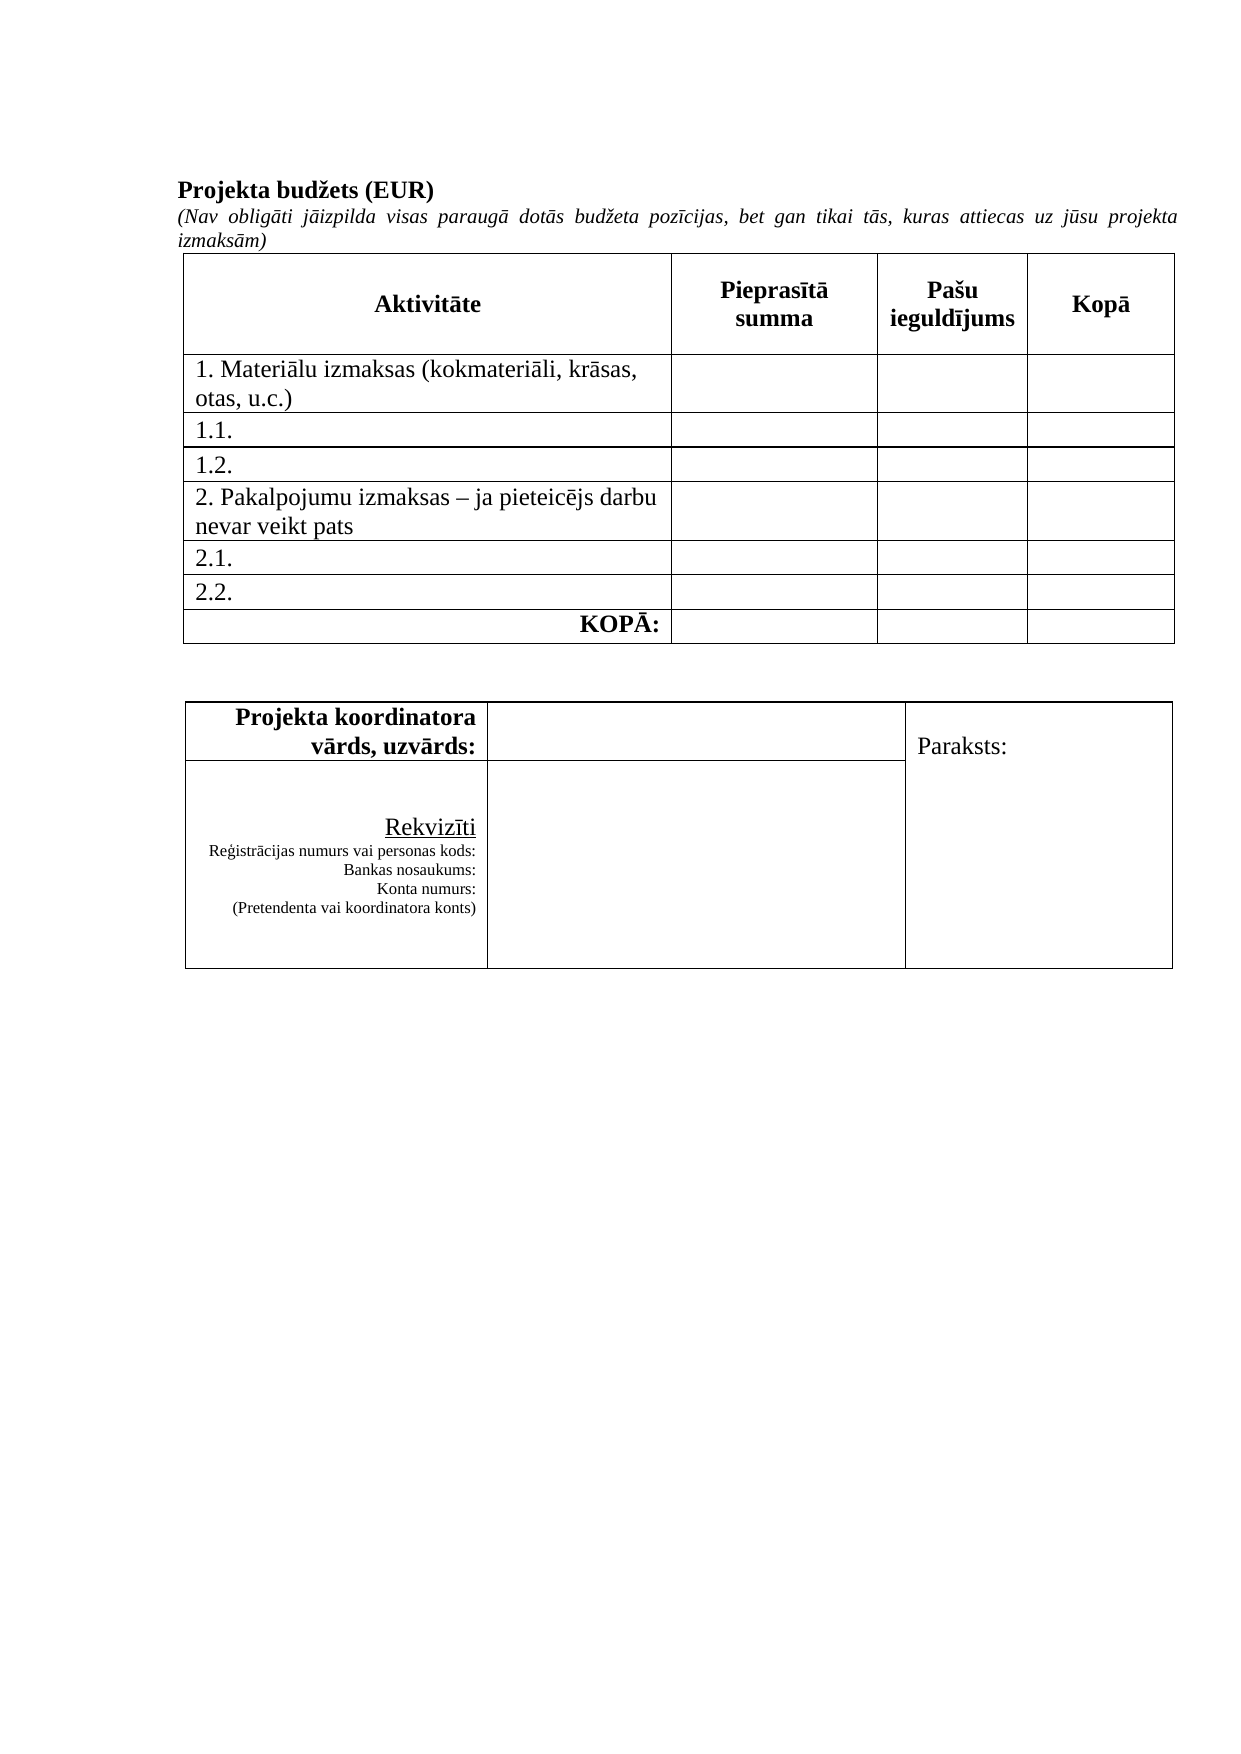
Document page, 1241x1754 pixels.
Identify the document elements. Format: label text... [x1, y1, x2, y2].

table_cell [672, 610, 877, 643]
table_cell [1028, 575, 1174, 608]
table_cell [878, 448, 1027, 481]
table_cell [1028, 413, 1174, 446]
table_cell [878, 355, 1027, 412]
table_cell 2. Pakalpojumu izmaksas – ja pieteicējs darbu nevar veikt pats [184, 482, 671, 539]
table_cell [878, 541, 1027, 574]
text (Nav obligāti jāizpilda visas paraugā dotās budžeta pozīcijas, bet gan tikai tās, kuras attiecas uz jūsu projekta izmaksām) [177, 204, 1181, 252]
table_cell KOPĀ: [184, 610, 671, 643]
table_cell [1028, 448, 1174, 481]
table_cell [672, 482, 877, 539]
table_cell [1028, 541, 1174, 574]
table_cell [1028, 355, 1174, 412]
table_header Pašu ieguldījums [878, 254, 1027, 353]
table_cell 2.1. [184, 541, 671, 574]
table_cell [1028, 610, 1174, 643]
table_header Pieprasītā summa [672, 254, 877, 353]
table_cell [1028, 482, 1174, 539]
table_cell 1.2. [184, 448, 671, 481]
table_header Projekta koordinatora vārds, uzvārds: [186, 703, 487, 760]
text Projekta budžets (EUR) [177, 176, 1181, 204]
table_cell [488, 761, 905, 968]
table_cell [672, 355, 877, 412]
table_cell 1.1. [184, 413, 671, 446]
table_cell Rekvizīti Reģistrācijas numurs vai personas kods: Bankas nosaukums: Konta numurs: (Pretendenta vai koordinatora konts) [186, 761, 487, 968]
table_cell [672, 413, 877, 446]
table_header Kopā [1028, 254, 1174, 353]
table_cell [672, 541, 877, 574]
table_cell 2.2. [184, 575, 671, 608]
table_cell [672, 448, 877, 481]
table_cell [878, 575, 1027, 608]
table_header Paraksts: [906, 703, 1172, 968]
table_cell [672, 575, 877, 608]
table_header Aktivitāte [184, 254, 671, 353]
table_header [488, 703, 905, 760]
table_cell [878, 482, 1027, 539]
table_cell 1. Materiālu izmaksas (kokmateriāli, krāsas, otas, u.c.) [184, 355, 671, 412]
table_cell [878, 413, 1027, 446]
table_cell [878, 610, 1027, 643]
